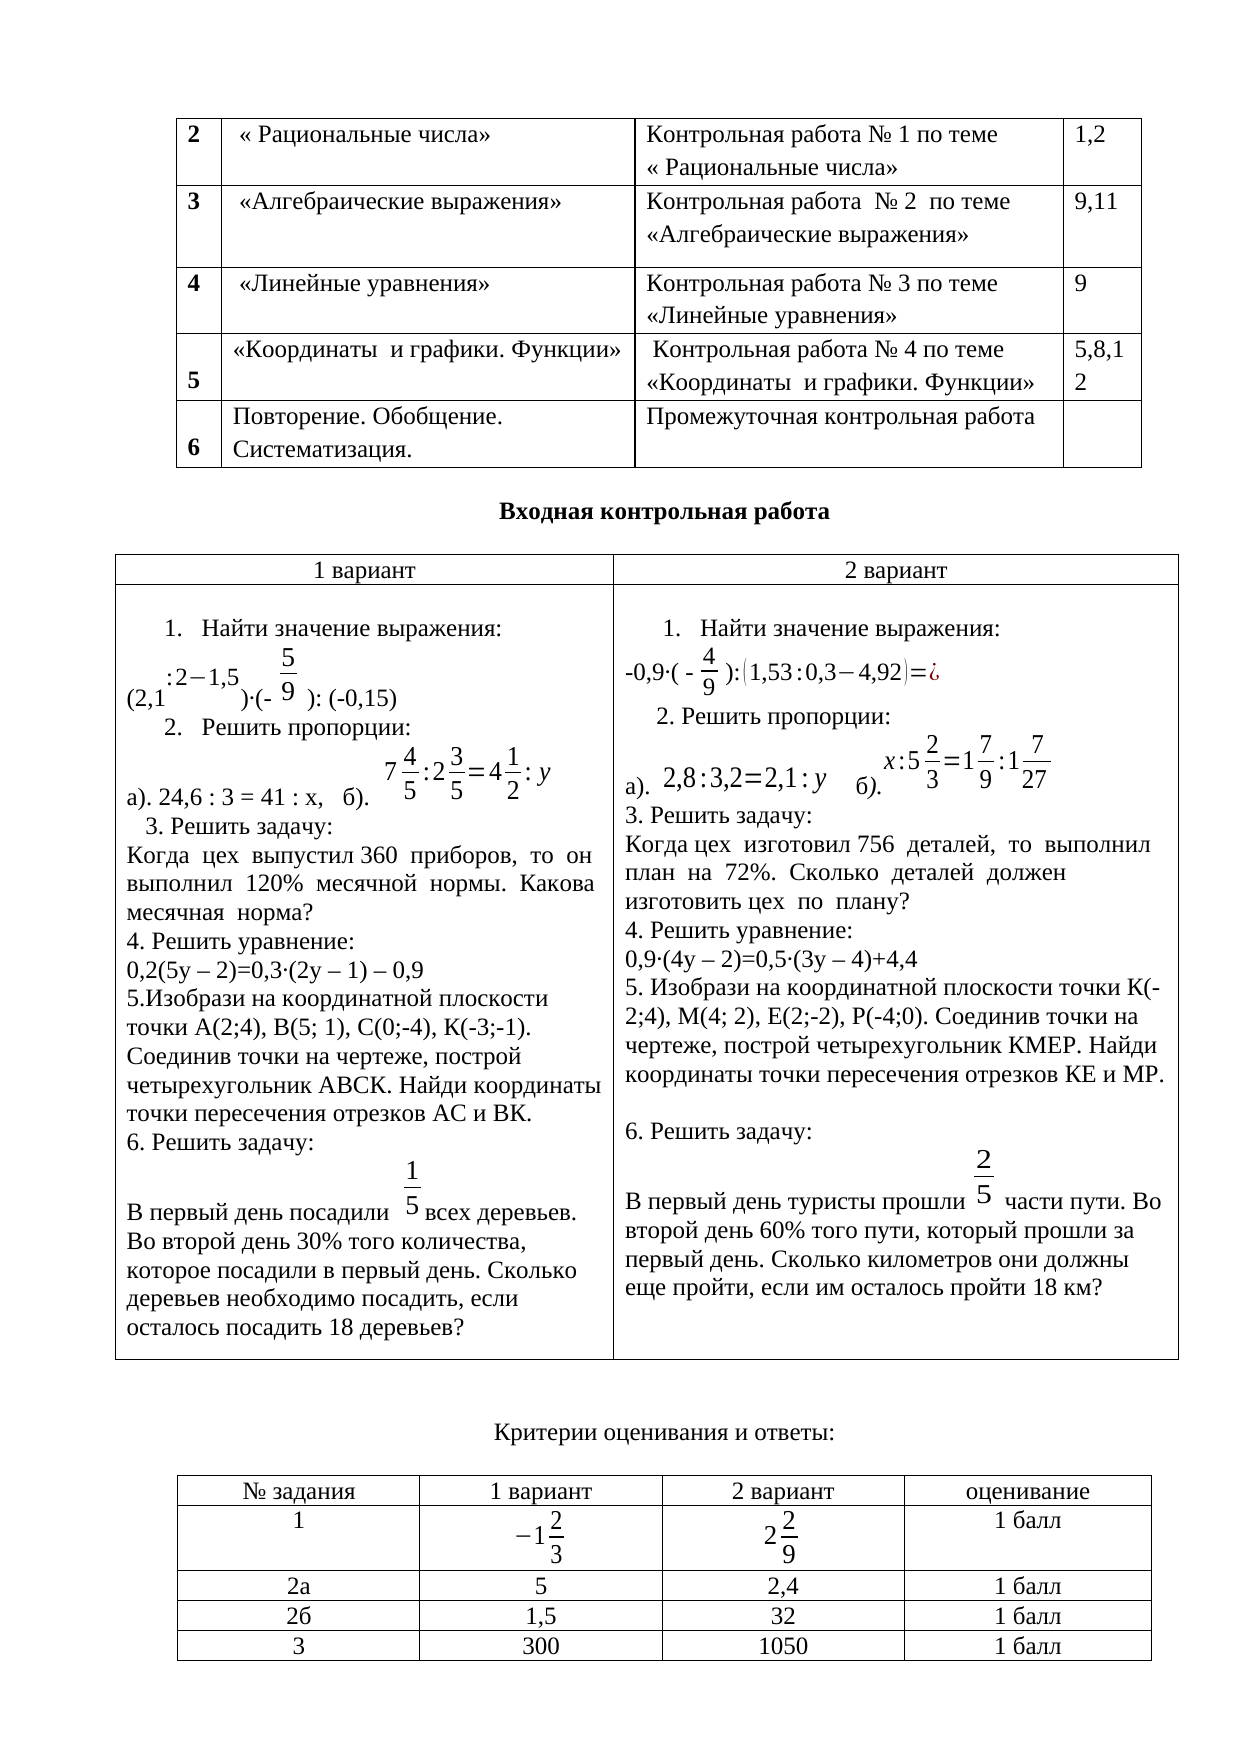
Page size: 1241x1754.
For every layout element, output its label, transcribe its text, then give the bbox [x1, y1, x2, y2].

table_cell Контрольная работа № 1 по теме « Рациональные числа» [636, 119, 1063, 185]
table_header № задания [178, 1476, 419, 1504]
table_cell 5 [177, 334, 221, 400]
table_cell 3 [177, 186, 221, 267]
table_cell 1 [178, 1506, 419, 1570]
table_cell Контрольная работа № 2 по теме «Алгебраические выражения» [636, 186, 1063, 267]
table_cell Промежуточная контрольная работа [636, 401, 1063, 467]
table_cell Найти значение выражения: -0,9∙( - ) 2. Решить пропорции: а). б). 3. Решить задачу: Когда цех изготовил 756 деталей, то выполнил план на 72%. Сколько деталей должен изготовить цех по плану? 4. Решить уравнение: 0,9∙(4у – 2)=0,5∙(3у – 4)+4,4 5. Изобрази на координатной плоскости точки К(-2;4), М(4; 2), Е(2;-2), Р(-4;0). Соединив точки на чертеже, построй четырехугольник КМЕР. Найди координаты точки пересечения отрезков КЕ и МР. 6. Решить задачу: В первый день туристы прошли части пути. Во второй день 60% того пути, который прошли за первый день. Сколько километров они должны еще пройти, если им осталось пройти 18 км? [614, 585, 1178, 1359]
table_cell 9 [1064, 268, 1141, 333]
table_cell 1,5 [420, 1601, 662, 1630]
text Входная контрольная работа [177, 496, 1152, 525]
table_cell « Рациональные числа» [222, 119, 634, 185]
table_cell 2б [178, 1601, 419, 1630]
table_cell 1 балл [905, 1506, 1151, 1570]
table_cell 9,11 [1064, 186, 1141, 267]
table_cell [663, 1506, 904, 1570]
table_cell 4 [177, 268, 221, 333]
table_header 1 вариант [420, 1476, 662, 1504]
table_header 1 вариант [116, 555, 613, 584]
table_cell 32 [663, 1601, 904, 1630]
table_cell [1064, 401, 1141, 467]
table_cell 1,2 [1064, 119, 1141, 185]
table_cell 300 [420, 1631, 662, 1659]
table_cell 1050 [663, 1631, 904, 1659]
table_cell 3 [178, 1631, 419, 1659]
table_cell 5,8,12 [1064, 334, 1141, 400]
table_cell 1 балл [905, 1571, 1151, 1600]
table_header оценивание [905, 1476, 1151, 1504]
table_cell 1 балл [905, 1601, 1151, 1630]
table_cell 2а [178, 1571, 419, 1600]
table_cell 6 [177, 401, 221, 467]
table_cell 1 балл [905, 1631, 1151, 1659]
table_cell 2 [177, 119, 221, 185]
table_cell [420, 1506, 662, 1570]
table_cell «Координаты и графики. Функции» [222, 334, 634, 400]
table_cell Контрольная работа № 3 по теме «Линейные уравнения» [636, 268, 1063, 333]
table_cell «Алгебраические выражения» [222, 186, 634, 267]
table_header 2 вариант [614, 555, 1178, 584]
table_cell «Линейные уравнения» [222, 268, 634, 333]
text Критерии оценивания и ответы: [177, 1417, 1152, 1446]
table_cell 2,4 [663, 1571, 904, 1600]
table_cell Повторение. Обобщение. Систематизация. [222, 401, 634, 467]
table_cell Найти значение выражения: (2,1)∙(- ): (-0,15) Решить пропорции: а). 24,6 : 3 = 41 : х, б). 3. Решить задачу: Когда цех выпустил 360 приборов, то он выполнил 120% месячной нормы. Какова месячная норма? 4. Решить уравнение: 0,2(5у – 2)=0,3∙(2у – 1) – 0,9 5.Изобрази на координатной плоскости точки А(2;4), В(5; 1), С(0;-4), К(-3;-1). Соединив точки на чертеже, построй четырехугольник АВСК. Найди координаты точки пересечения отрезков АС и ВК. 6. Решить задачу: В первый день посадили всех деревьев. Во второй день 30% того количества, которое посадили в первый день. Сколько деревьев необходимо посадить, если осталось посадить 18 деревьев? [116, 585, 613, 1359]
table_cell Контрольная работа № 4 по теме «Координаты и графики. Функции» [636, 334, 1063, 400]
table_cell 5 [420, 1571, 662, 1600]
table_header 2 вариант [663, 1476, 904, 1504]
